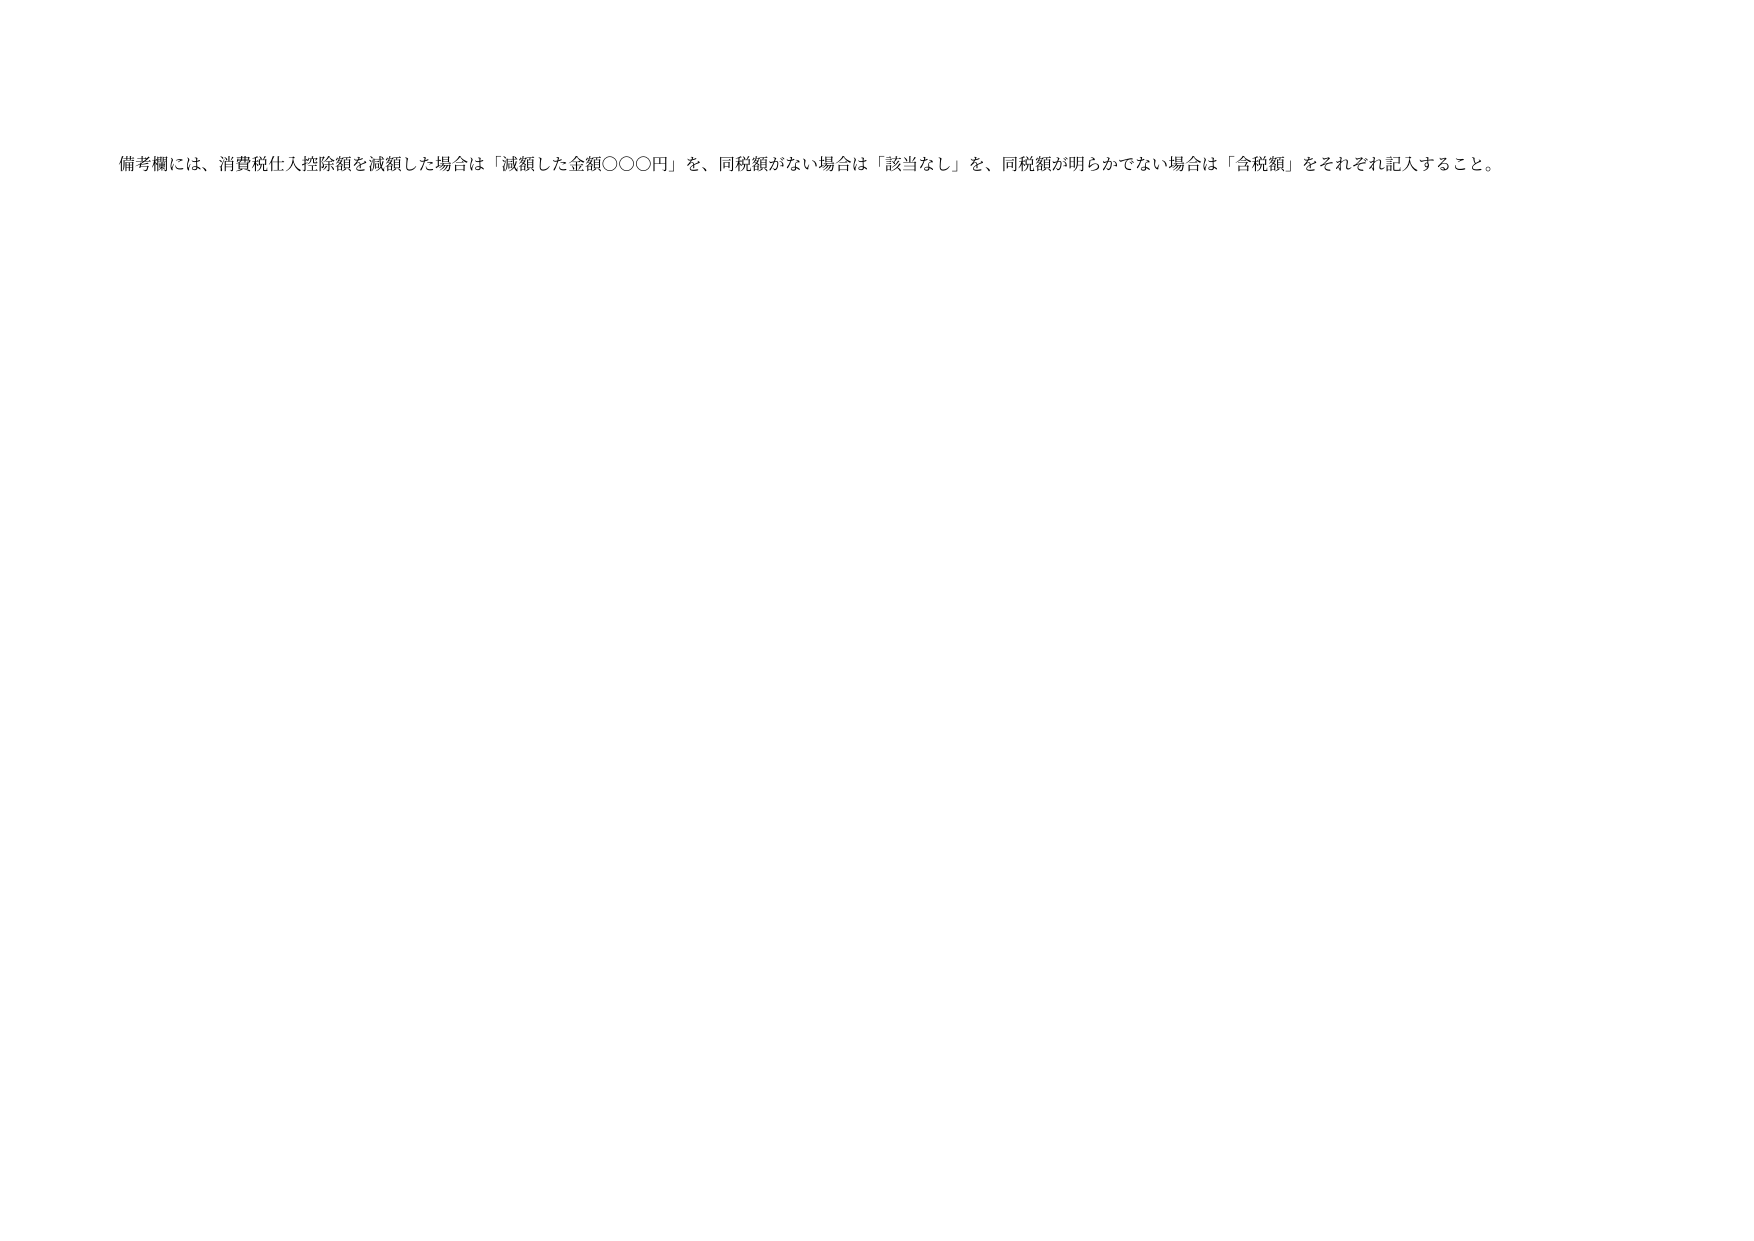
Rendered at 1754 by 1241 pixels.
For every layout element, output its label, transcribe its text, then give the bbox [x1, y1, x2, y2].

text 備考欄には、消費税仕入控除額を減額した場合は「減額した金額○○○円」を、同税額がない場合は「該当なし」を、同税額が明らかでない場合は「含税額」をそれぞれ記入すること。 [118, 144, 1636, 183]
